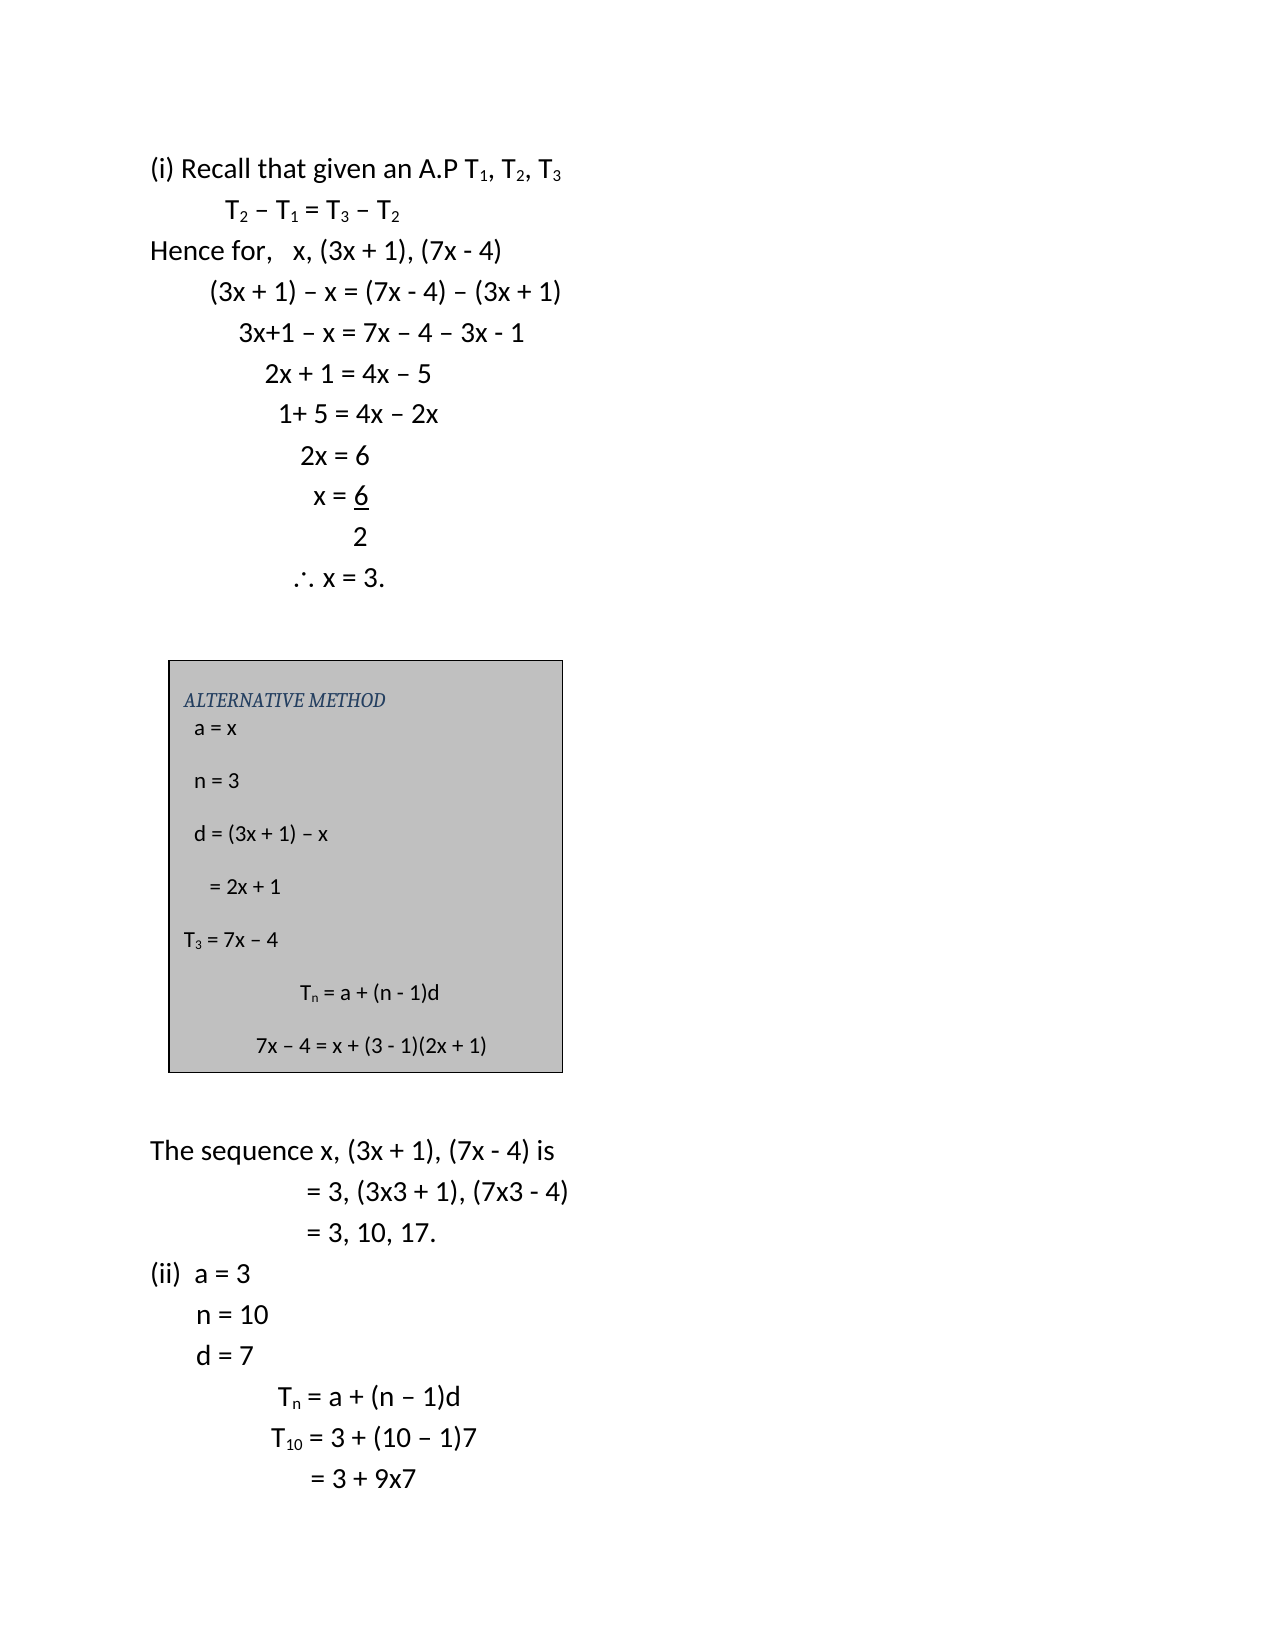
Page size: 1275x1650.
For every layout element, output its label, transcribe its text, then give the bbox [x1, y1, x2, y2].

text (3x + 1) – x = (7x - 4) – (3x + 1) [150, 273, 1125, 308]
text T10 = 3 + (10 – 1)7 [150, 1419, 1125, 1455]
text 1+ 5 = 4x – 2x [225, 396, 1125, 431]
text The sequence x, (3x + 1), (7x - 4) is [150, 1132, 1125, 1168]
text 2 [225, 518, 1125, 554]
text 2x = 6 [225, 437, 1125, 472]
text (i) Recall that given an A.P T1, T2, T3 [150, 150, 1125, 186]
text = 3 + 9x7 [150, 1460, 1125, 1496]
text Tn = a + (n – 1)d [150, 1378, 1125, 1414]
text x = 3. [225, 559, 1125, 595]
text 2x + 1 = 4x – 5 [150, 355, 1125, 390]
text = 3, 10, 17. [150, 1214, 1125, 1250]
text n = 10 [150, 1296, 1125, 1332]
text (ii) a = 3 [150, 1255, 1125, 1291]
text Hence for, x, (3x + 1), (7x - 4) [150, 232, 1125, 267]
text 3x+1 – x = 7x – 4 – 3x - 1 [150, 314, 1125, 349]
text = 3, (3x3 + 1), (7x3 - 4) [150, 1173, 1125, 1209]
text x = 6 [225, 477, 1125, 513]
text d = 7 [150, 1337, 1125, 1373]
text T2 – T1 = T3 – T2 [225, 191, 1125, 227]
